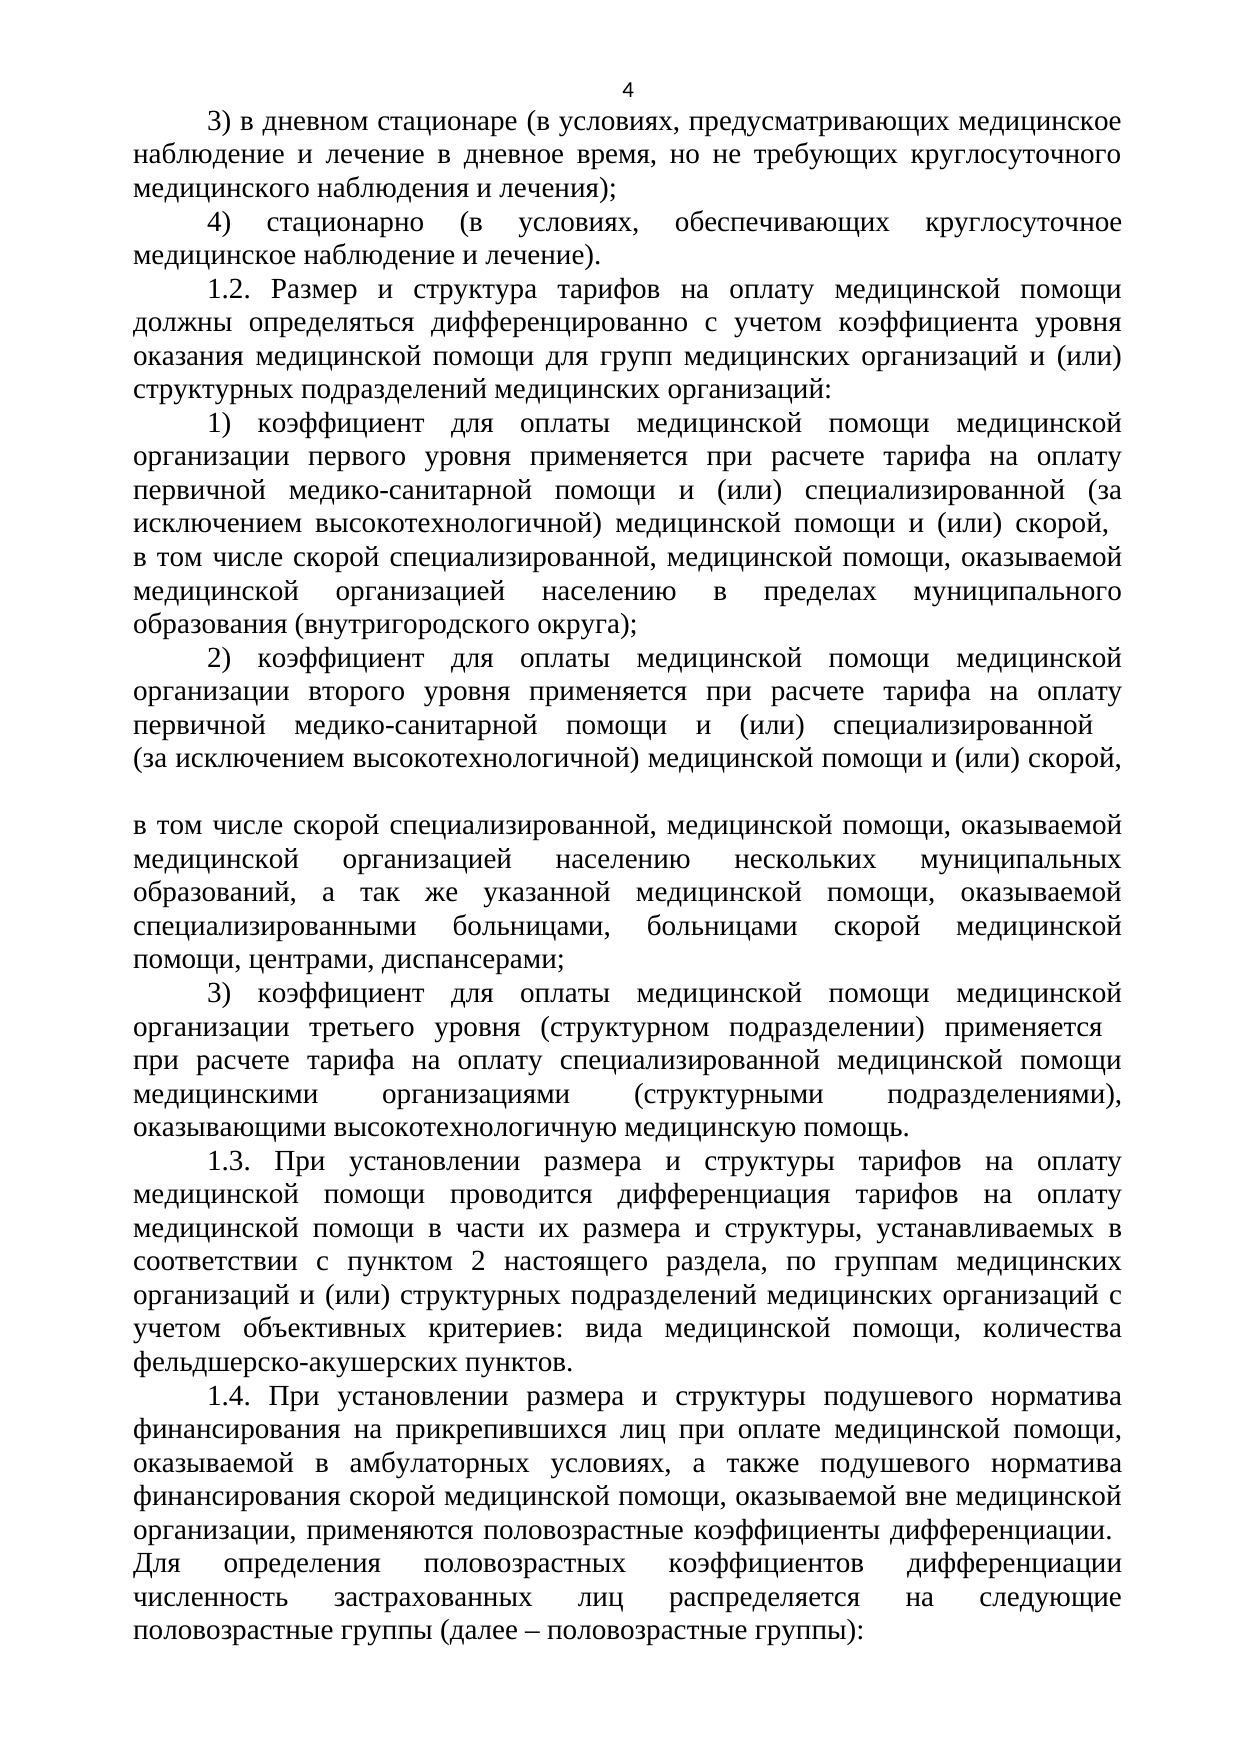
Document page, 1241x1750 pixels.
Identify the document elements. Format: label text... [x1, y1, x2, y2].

text 1.4. При установлении размера и структуры подушевого норматива финансирования на прикрепившихся лиц при оплате медицинской помощи, оказываемой в амбулаторных условиях, а также подушевого норматива финансирования скорой медицинской помощи, оказываемой вне медицинской организации, применяются половозрастные коэффициенты дифференциации. Для определения половозрастных коэффициентов дифференциации численность застрахованных лиц распределяется на следующие половозрастные группы (далее – половозрастные группы): [133, 1378, 1123, 1646]
text 1.2. Размер и структура тарифов на оплату медицинской помощи должны определяться дифференцированно с учетом коэффициента уровня оказания медицинской помощи для групп медицинских организаций и (или) структурных подразделений медицинских организаций: [133, 271, 1123, 405]
text 2) коэффициент для оплаты медицинской помощи медицинской организации второго уровня применяется при расчете тарифа на оплату первичной медико-санитарной помощи и (или) специализированной (за исключением высокотехнологичной) медицинской помощи и (или) скорой, в том числе скорой специализированной, медицинской помощи, оказываемой медицинской организацией населению нескольких муниципальных образований, а так же указанной медицинской помощи, оказываемой специализированными больницами, больницами скорой медицинской помощи, центрами, диспансерами; [133, 640, 1123, 975]
text 1.3. При установлении размера и структуры тарифов на оплату медицинской помощи проводится дифференциация тарифов на оплату медицинской помощи в части их размера и структуры, устанавливаемых в соответствии с пунктом 2 настоящего раздела, по группам медицинских организаций и (или) структурных подразделений медицинских организаций с учетом объективных критериев: вида медицинской помощи, количества фельдшерско-акушерских пунктов. [133, 1143, 1123, 1378]
text 4) стационарно (в условиях, обеспечивающих круглосуточное медицинское наблюдение и лечение). [133, 204, 1123, 271]
text 3) в дневном стационаре (в условиях, предусматривающих медицинское наблюдение и лечение в дневное время, но не требующих круглосуточного медицинского наблюдения и лечения); [133, 103, 1123, 204]
text 1) коэффициент для оплаты медицинской помощи медицинской организации первого уровня применяется при расчете тарифа на оплату первичной медико-санитарной помощи и (или) специализированной (за исключением высокотехнологичной) медицинской помощи и (или) скорой, в том числе скорой специализированной, медицинской помощи, оказываемой медицинской организацией населению в пределах муниципального образования (внутригородского округа); [133, 405, 1123, 640]
text 3) коэффициент для оплаты медицинской помощи медицинской организации третьего уровня (структурном подразделении) применяется при расчете тарифа на оплату специализированной медицинской помощи медицинскими организациями (структурными подразделениями), оказывающими высокотехнологичную медицинскую помощь. [133, 975, 1123, 1143]
